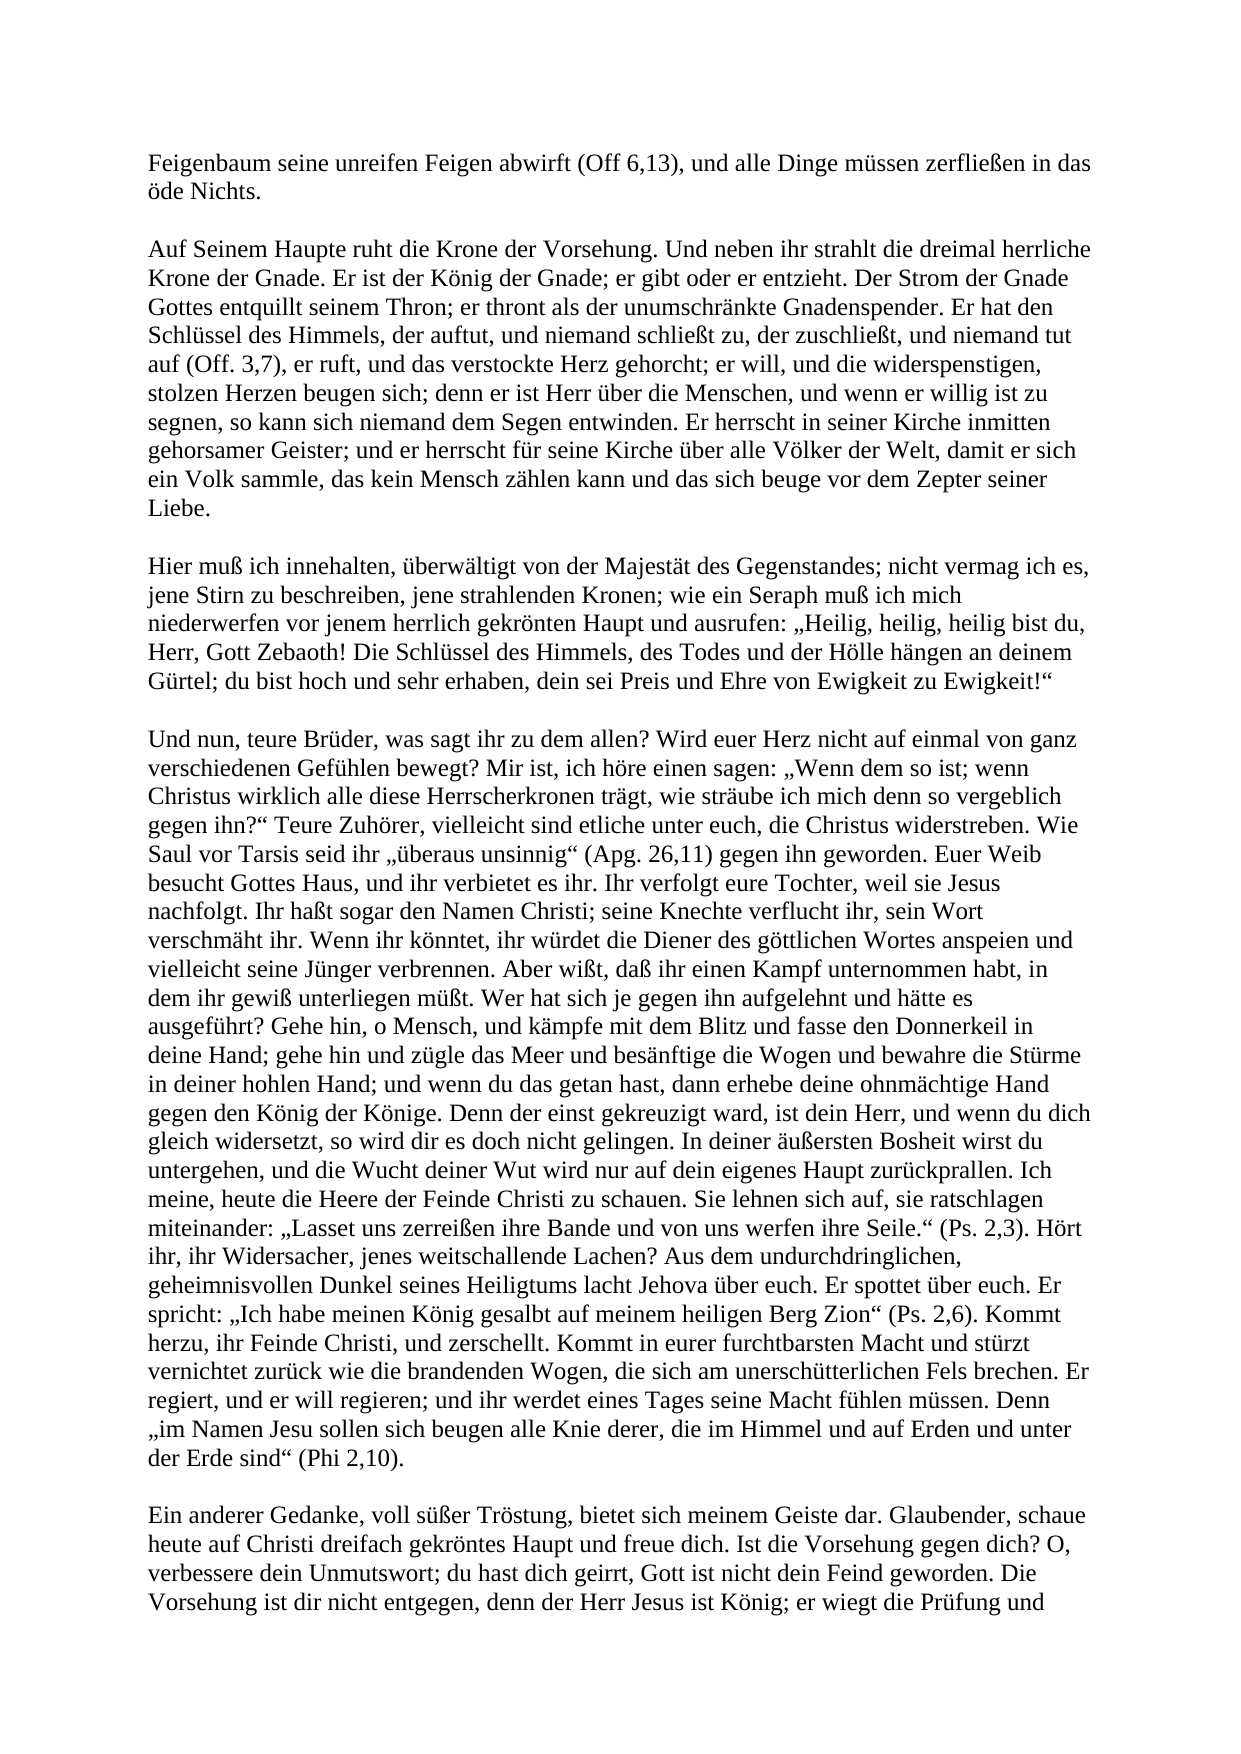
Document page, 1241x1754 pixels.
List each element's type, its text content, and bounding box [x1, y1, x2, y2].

text Und nun, teure Brüder, was sagt ihr zu dem allen? Wird euer Herz nicht auf einmal von ganz verschiedenen Gefühlen bewegt? Mir ist, ich höre einen sagen: „Wenn dem so ist; wenn Christus wirklich alle diese Herrscherkronen trägt, wie sträube ich mich denn so vergeblich gegen ihn?“ Teure Zuhörer, vielleicht sind etliche unter euch, die Christus widerstreben. Wie Saul vor Tarsis seid ihr „überaus unsinnig“ (Apg. 26,11) gegen ihn geworden. Euer Weib besucht Gottes Haus, und ihr verbietet es ihr. Ihr verfolgt eure Tochter, weil sie Jesus nachfolgt. Ihr haßt sogar den Namen Christi; seine Knechte verflucht ihr, sein Wort verschmäht ihr. Wenn ihr könntet, ihr würdet die Diener des göttlichen Wortes anspeien und vielleicht seine Jünger verbrennen. Aber wißt, daß ihr einen Kampf unternommen habt, in dem ihr gewiß unterliegen müßt. Wer hat sich je gegen ihn aufgelehnt und hätte es ausgeführt? Gehe hin, o Mensch, und kämpfe mit dem Blitz und fasse den Donnerkeil in deine Hand; gehe hin und zügle das Meer und besänftige die Wogen und bewahre die Stürme in deiner hohlen Hand; und wenn du das getan hast, dann erhebe deine ohnmächtige Hand gegen den König der Könige. Denn der einst gekreuzigt ward, ist dein Herr, und wenn du dich gleich widersetzt, so wird dir es doch nicht gelingen. In deiner äußersten Bosheit wirst du untergehen, und die Wucht deiner Wut wird nur auf dein eigenes Haupt zurückprallen. Ich meine, heute die Heere der Feinde Christi zu schauen. Sie lehnen sich auf, sie ratschlagen miteinander: „Lasset uns zerreißen ihre Bande und von uns werfen ihre Seile.“ (Ps. 2,3). Hört ihr, ihr Widersacher, jenes weitschallende Lachen? Aus dem undurchdringlichen, geheimnisvollen Dunkel seines Heiligtums lacht Jehova über euch. Er spottet über euch. Er spricht: „Ich habe meinen König gesalbt auf meinem heiligen Berg Zion“ (Ps. 2,6). Kommt herzu, ihr Feinde Christi, und zerschellt. Kommt in eurer furchtbarsten Macht und stürzt vernichtet zurück wie die brandenden Wogen, die sich am unerschütterlichen Fels brechen. Er regiert, und er will regieren; und ihr werdet eines Tages seine Macht fühlen müssen. Denn „im Namen Jesu sollen sich beugen alle Knie derer, die im Himmel und auf Erden und unter der Erde sind“ (Phi 2,10). [148, 724, 1093, 1471]
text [148, 1501, 1093, 1616]
text Auf Seinem Haupte ruht die Krone der Vorsehung. Und neben ihr strahlt die dreimal herrliche Krone der Gnade. Er ist der König der Gnade; er gibt oder er entzieht. Der Strom der Gnade Gottes entquillt seinem Thron; er thront als der unumschränkte Gnadenspender. Er hat den Schlüssel des Himmels, der auftut, und niemand schließt zu, der zuschließt, und niemand tut auf (Off. 3,7), er ruft, und das verstockte Herz gehorcht; er will, und die widerspenstigen, stolzen Herzen beugen sich; denn er ist Herr über die Menschen, und wenn er willig ist zu segnen, so kann sich niemand dem Segen entwinden. Er herrscht in seiner Kirche inmitten gehorsamer Geister; und er herrscht für seine Kirche über alle Völker der Welt, damit er sich ein Volk sammle, das kein Mensch zählen kann und das sich beuge vor dem Zepter seiner Liebe. [148, 234, 1093, 522]
text Hier muß ich innehalten, überwältigt von der Majestät des Gegenstandes; nicht vermag ich es, jene Stirn zu beschreiben, jene strahlenden Kronen; wie ein Seraph muß ich mich niederwerfen vor jenem herrlich gekrönten Haupt und ausrufen: „Heilig, heilig, heilig bist du, Herr, Gott Zebaoth! Die Schlüssel des Himmels, des Todes und der Hölle hängen an deinem Gürtel; du bist hoch und sehr erhaben, dein sei Preis und Ehre von Ewigkeit zu Ewigkeit!“ [148, 551, 1093, 695]
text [148, 148, 1093, 205]
